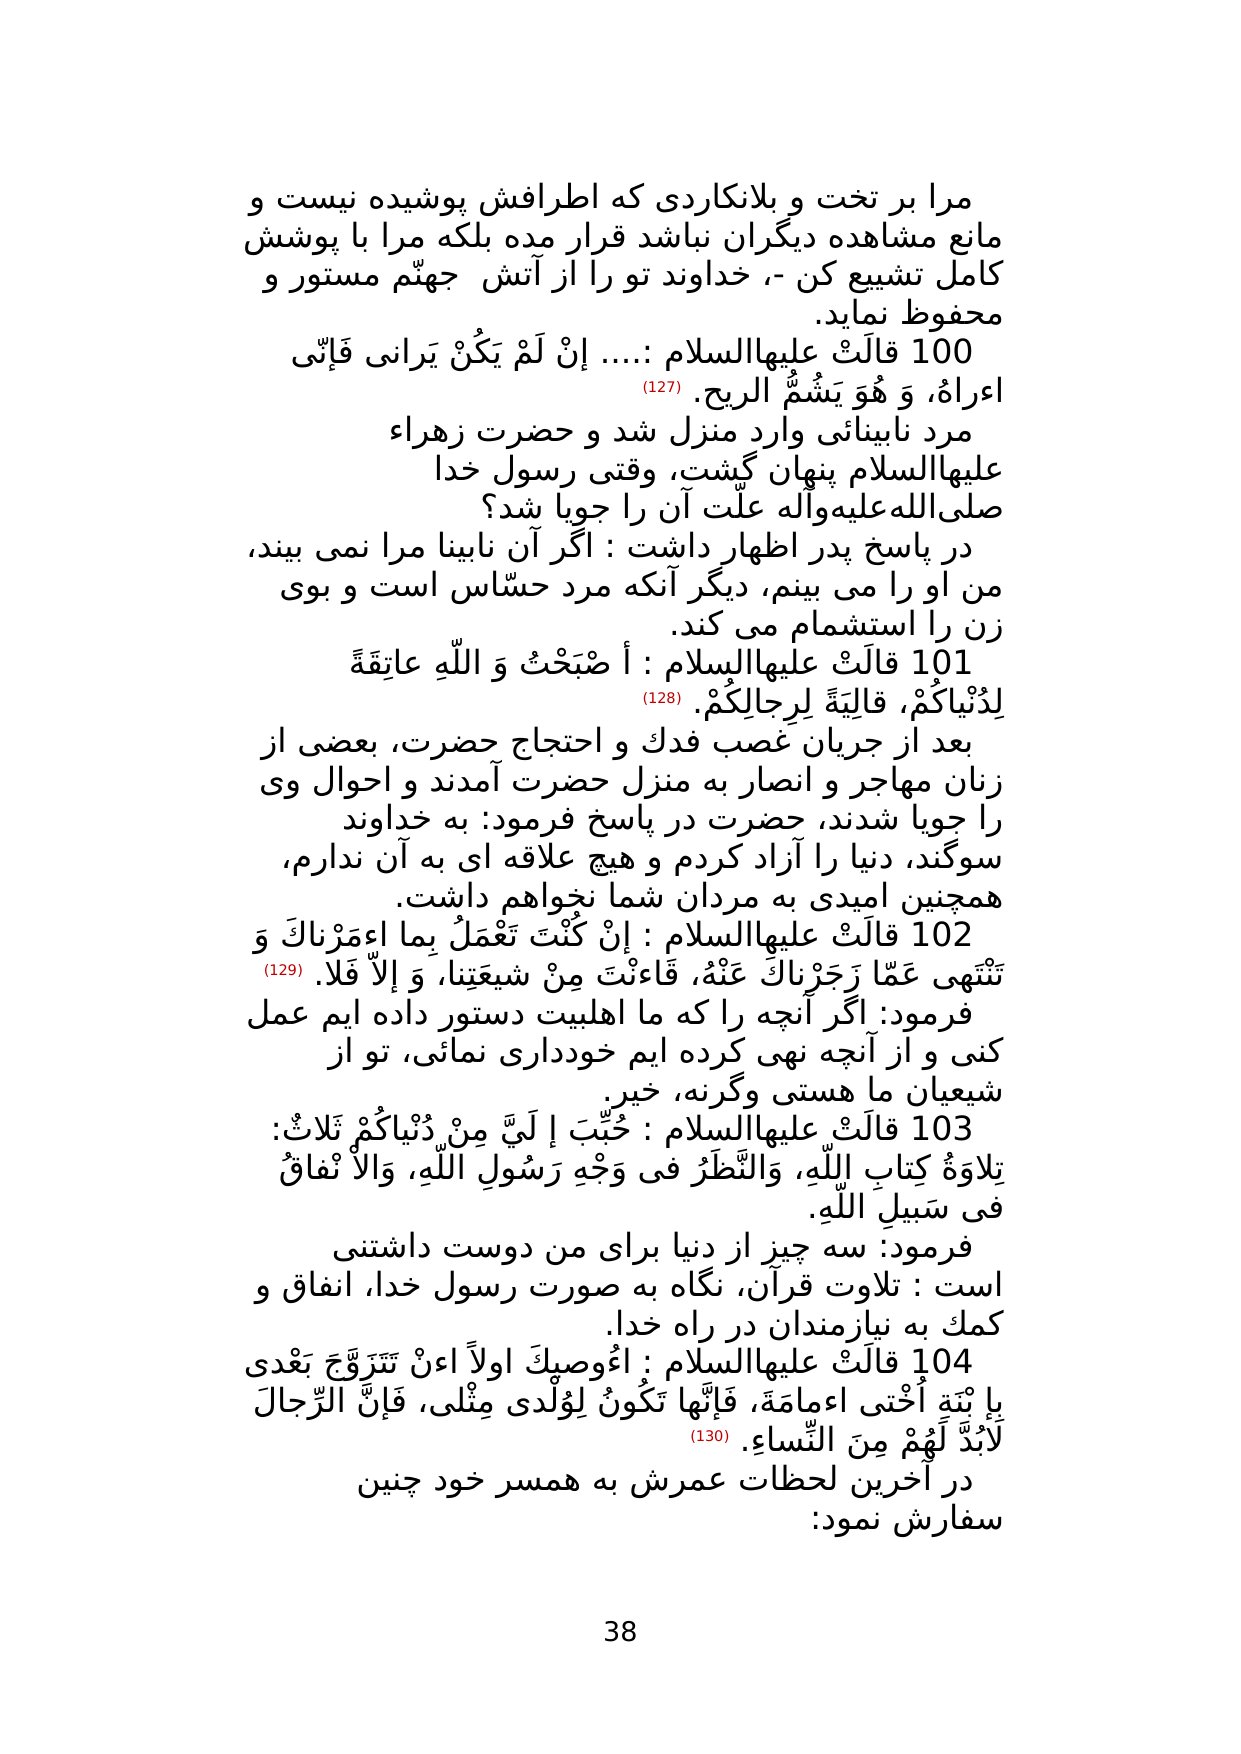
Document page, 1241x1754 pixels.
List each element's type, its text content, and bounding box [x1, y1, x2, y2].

text مرد نابينائى وارد منزل شد و حضرت زهراء عليها‌السلام پنهان گشت، وقتى رسول خدا صلى‌الله‌عليه‌وآله علّت آن را جويا شد؟ [236, 410, 1004, 527]
text 104 قالَتْ عليها‌السلام : اءُوصيكَ اولاً اءنْ تَتَزَوَّجَ بَعْدى بِإ بْنَةِ اُخْتى اءمامَةَ، فَإنَّها تَكُونُ لِوُلْدى مِثْلى، فَإنَّ الرِّجالَ لابُدَّ لَهُمْ مِنَ النِّساءِ. (130) [236, 1343, 1004, 1459]
text در پاسخ پدر اظهار داشت : اگر آن نابينا مرا نمى بيند، من او را مى بينم، ديگر آنكه مرد حسّاس است و بوى زن را استشمام مى كند. [236, 527, 1004, 643]
text فرمود: سه چيز از دنيا براى من دوست داشتنى است : تلاوت قرآن، نگاه به صورت رسول خدا، انفاق و كمك به نيازمندان در راه خدا. [236, 1226, 1004, 1343]
text فرمود: اگر آنچه را كه ما اهلبيت دستور داده ايم عمل كنى و از آنچه نهى كرده ايم خوددارى نمائى، تو از شيعيان ما هستى وگرنه، خير. [236, 993, 1004, 1110]
text 101 قالَتْ عليها‌السلام : أ صْبَحْتُ وَ اللّهِ عاتِقَةً لِدُنْياكُمْ، قالِيَةً لِرِجالِكُمْ. (128) [236, 643, 1004, 721]
text بعد از جريان غصب فدك و احتجاج حضرت، بعضى از زنان مهاجر و انصار به منزل حضرت آمدند و احوال وى را جويا شدند، حضرت در پاسخ فرمود: به خداوند سوگند، دنيا را آزاد كردم و هيچ علاقه اى به آن ندارم، همچنين اميدى به مردان شما نخواهم داشت. [236, 721, 1004, 915]
text 103 قالَتْ عليها‌السلام : حُبِّبَ إ لَيَّ مِنْ دُنْياكُمْ ثَلاثٌ: تِلاوَةُ كِتابِ اللّهِ، وَالنَّظَرُ فى وَجْهِ رَسُولِ اللّهِ، وَالاْ نْفاقُ فى سَبيلِ اللّهِ. [236, 1110, 1004, 1226]
text مرا بر تخت و بلانكاردى كه اطرافش پوشيده نيست و مانع مشاهده ديگران نباشد قرار مده بلكه مرا با پوشش كامل تشييع كن -، خداوند تو را از آتش ‍ جهنّم مستور و محفوظ نمايد. [236, 177, 1004, 333]
text 102 قالَتْ عليها‌السلام : إنْ كُنْتَ تَعْمَلُ بِما اءمَرْناكَ وَ تَنْتَهى عَمّا زَجَرْناكَ عَنْهُ، قَاءنْتَ مِنْ شيعَتِنا، وَ إلاّ فَلا. (129) [236, 915, 1004, 993]
text در آخرين لحظات عمرش به همسر خود چنين سفارش نمود: [236, 1459, 1004, 1537]
text 100 قالَتْ عليها‌السلام :.... إنْ لَمْ يَكُنْ يَرانى فَإنّى اءراهُ، وَ هُوَ يَشُمُّ الريح. (127) [236, 333, 1004, 410]
